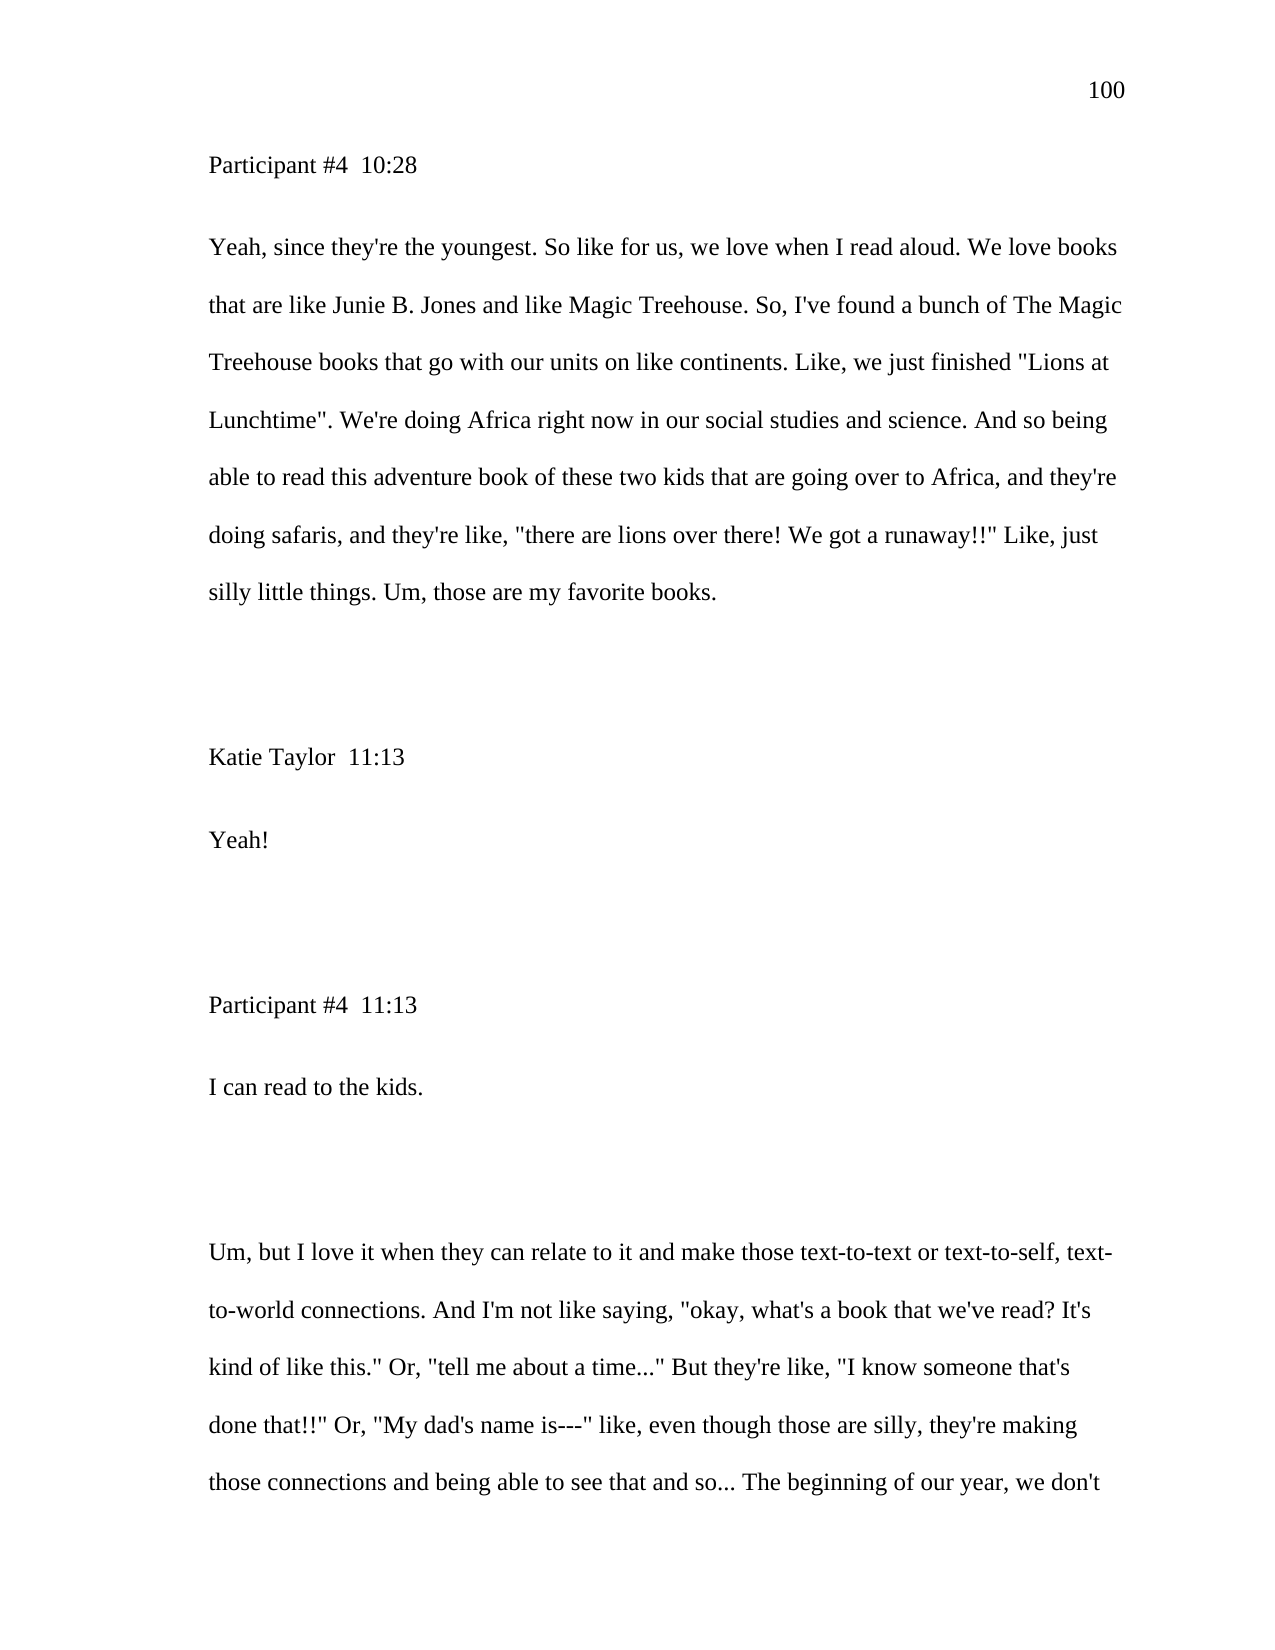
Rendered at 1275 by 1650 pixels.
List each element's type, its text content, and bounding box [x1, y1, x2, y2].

text Katie Taylor 11:13 [208, 742, 1125, 771]
text Participant #4 10:28 [208, 150, 1125, 179]
text I can read to the kids. [208, 1072, 1125, 1101]
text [208, 1237, 1125, 1496]
text Yeah! [208, 825, 1125, 854]
text Participant #4 11:13 [208, 990, 1125, 1019]
text Yeah, since they're the youngest. So like for us, we love when I read aloud. We love books that are like Junie B. Jones and like Magic Treehouse. So, I've found a bunch of The Magic Treehouse books that go with our units on like continents. Like, we just finished "Lions at Lunchtime". We're doing Africa right now in our social studies and science. And so being able to read this adventure book of these two kids that are going over to Africa, and they're doing safaris, and they're like, "there are lions over there! We got a runaway!!" Like, just silly little things. Um, those are my favorite books. [208, 232, 1125, 606]
